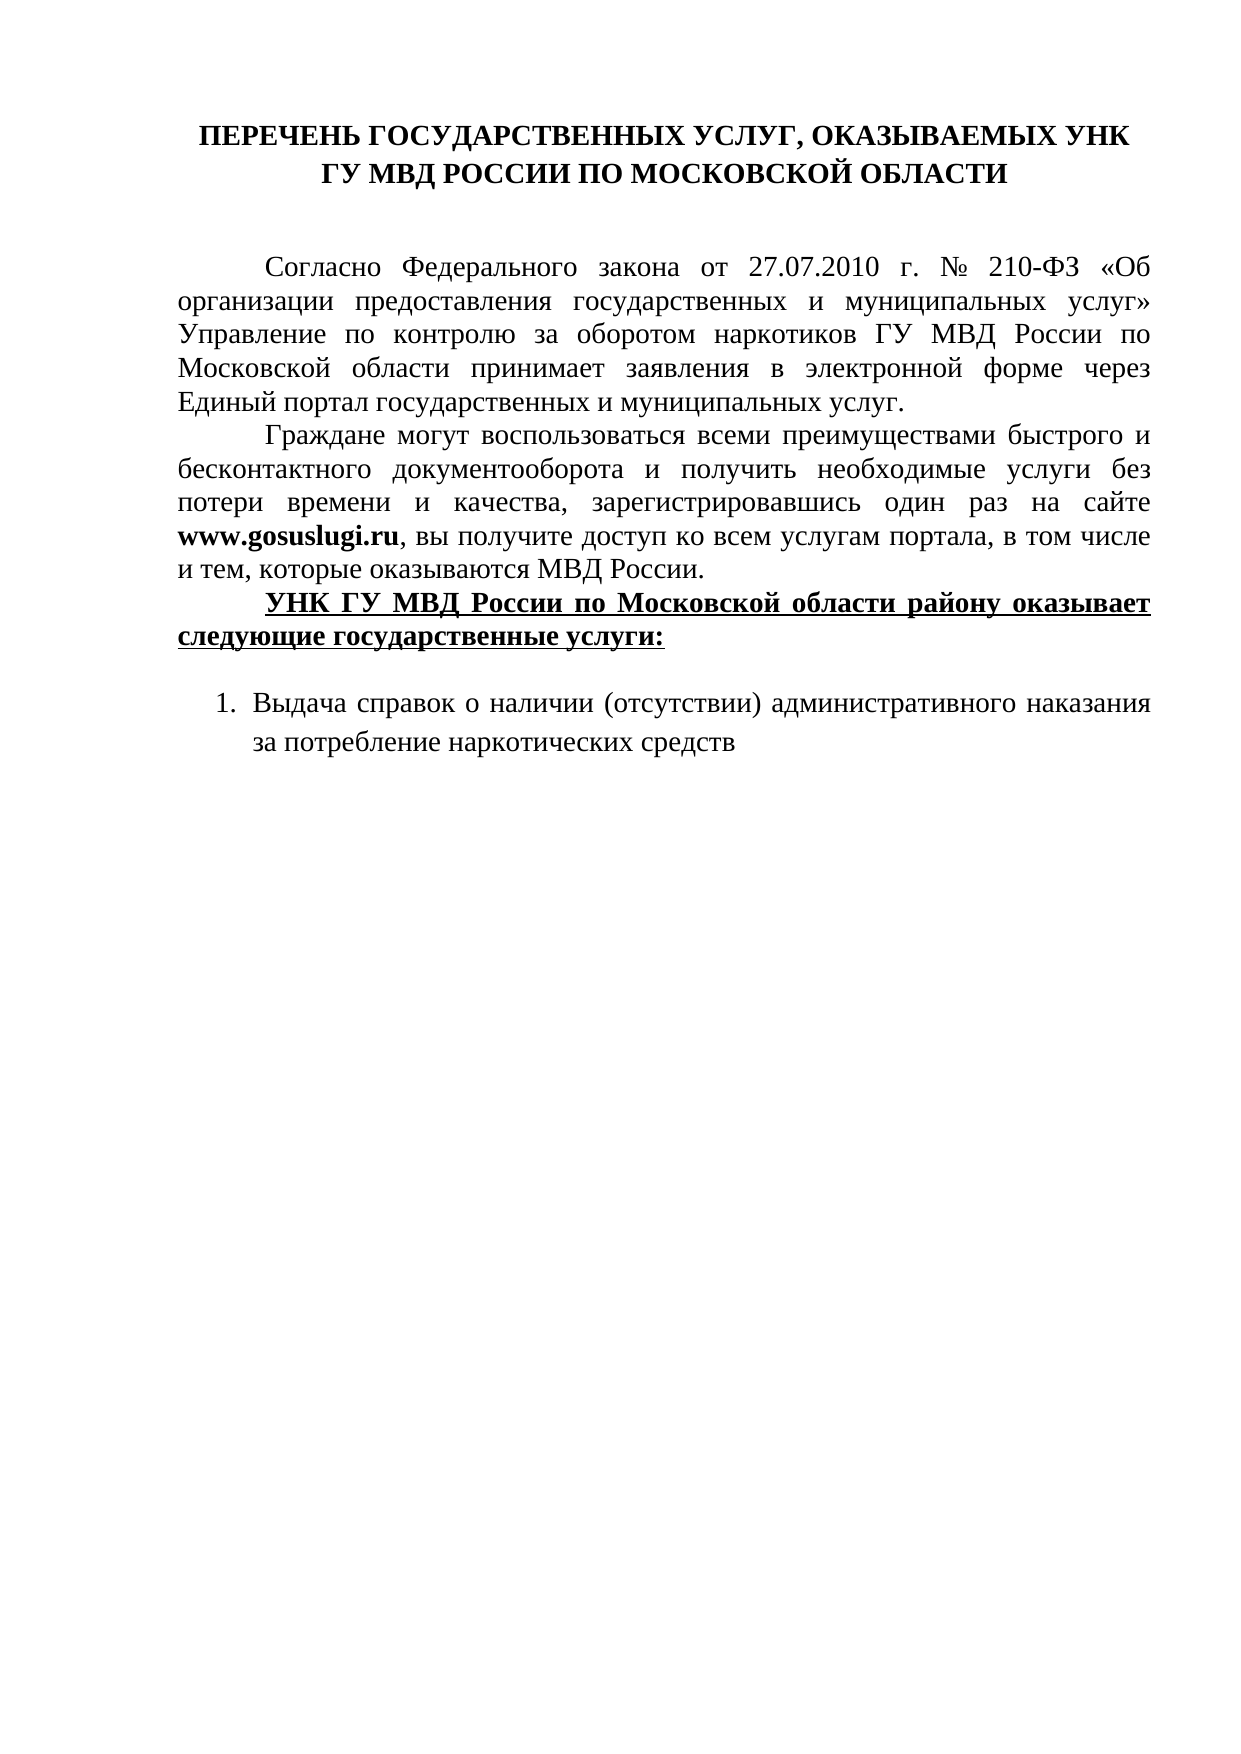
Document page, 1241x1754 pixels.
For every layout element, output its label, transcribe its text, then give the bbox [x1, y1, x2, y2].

text ПЕРЕЧЕНЬ ГОСУДАРСТВЕННЫХ УСЛУГ, ОКАЗЫВАЕМЫХ УНК ГУ МВД РОССИИ ПО МОСКОВСКОЙ ОБЛАСТИ [177, 118, 1152, 190]
text Согласно Федерального закона от 27.07.2010 г. № 210-ФЗ «Об организации предоставления государственных и муниципальных услуг» Управление по контролю за оборотом наркотиков ГУ МВД России по Московской области принимает заявления в электронной форме через Единый портал государственных и муниципальных услуг. [177, 249, 1152, 417]
text УНК ГУ МВД России по Московской области району оказывает следующие государственные услуги: [177, 585, 1152, 652]
list Выдача справок о наличии (отсутствии) административного наказания за потребление наркотических средств [215, 686, 1152, 758]
text Граждане могут воспользоваться всеми преимуществами быстрого и бесконтактного документооборота и получить необходимые услуги без потери времени и качества, зарегистрировавшись один раз на сайте www.gosuslugi.ru, вы получите доступ ко всем услугам портала, в том числе и тем, которые оказываются МВД России. [177, 417, 1152, 585]
